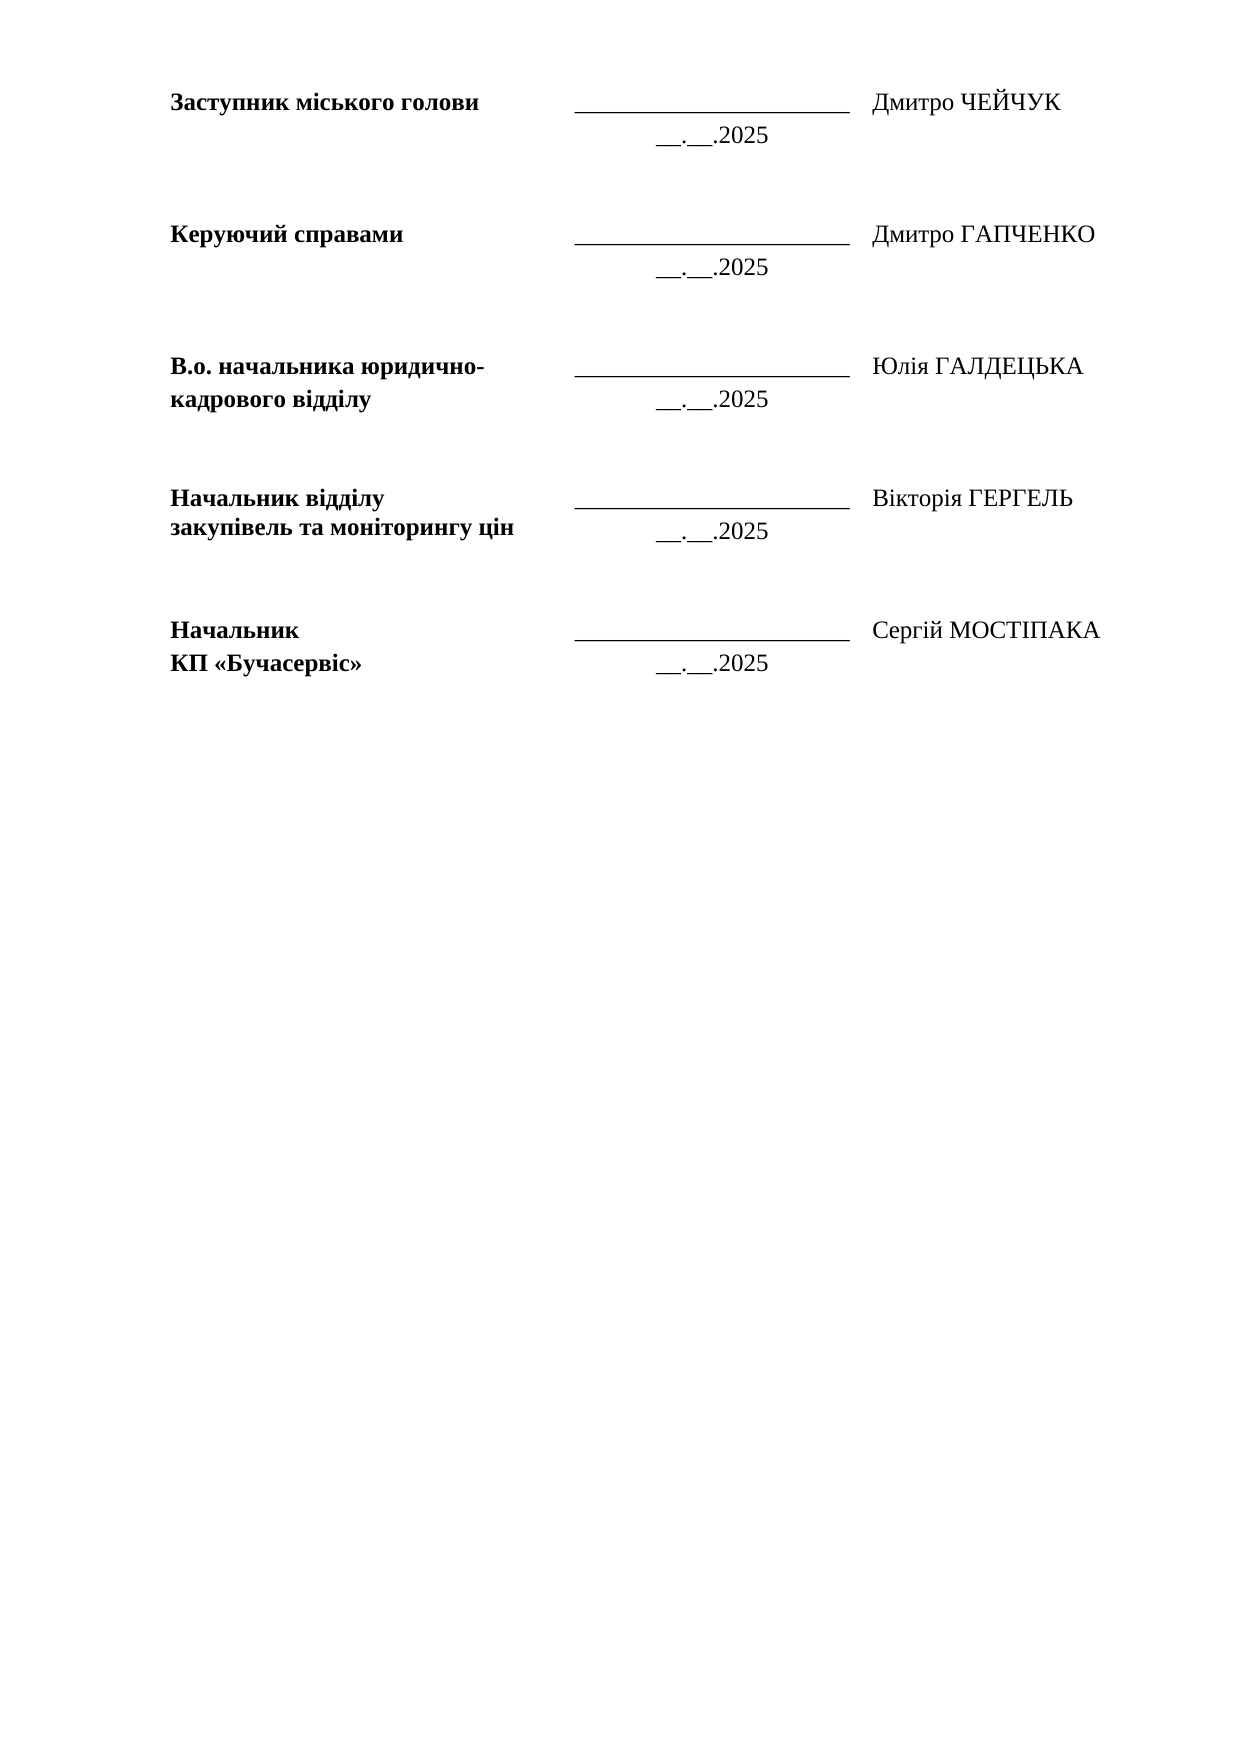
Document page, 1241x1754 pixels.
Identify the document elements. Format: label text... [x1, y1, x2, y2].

table_cell В.о. начальника юридично-кадрового відділу [159, 318, 563, 450]
table_cell Начальник КП «Бучасервіс» [159, 583, 563, 716]
table_cell Начальник відділу закупівель та моніторингу цін [159, 450, 563, 582]
table_cell Сергій МОСТІПАКА [861, 583, 1152, 716]
table_cell ______________________ __.__.2025 [563, 583, 861, 716]
table_cell ______________________ __.__.2025 [563, 318, 861, 450]
table_cell ______________________ __.__.2025 [563, 450, 861, 582]
table_cell Вікторія ГЕРГЕЛЬ [861, 450, 1152, 582]
table_header Заступник міського голови Керуючий справами [159, 87, 563, 318]
table_cell Юлія ГАЛДЕЦЬКА [861, 318, 1152, 450]
table_header ______________________ __.__.2025 ______________________ __.__.2025 [563, 87, 861, 318]
table_header Дмитро ЧЕЙЧУК Дмитро ГАПЧЕНКО [861, 87, 1152, 318]
